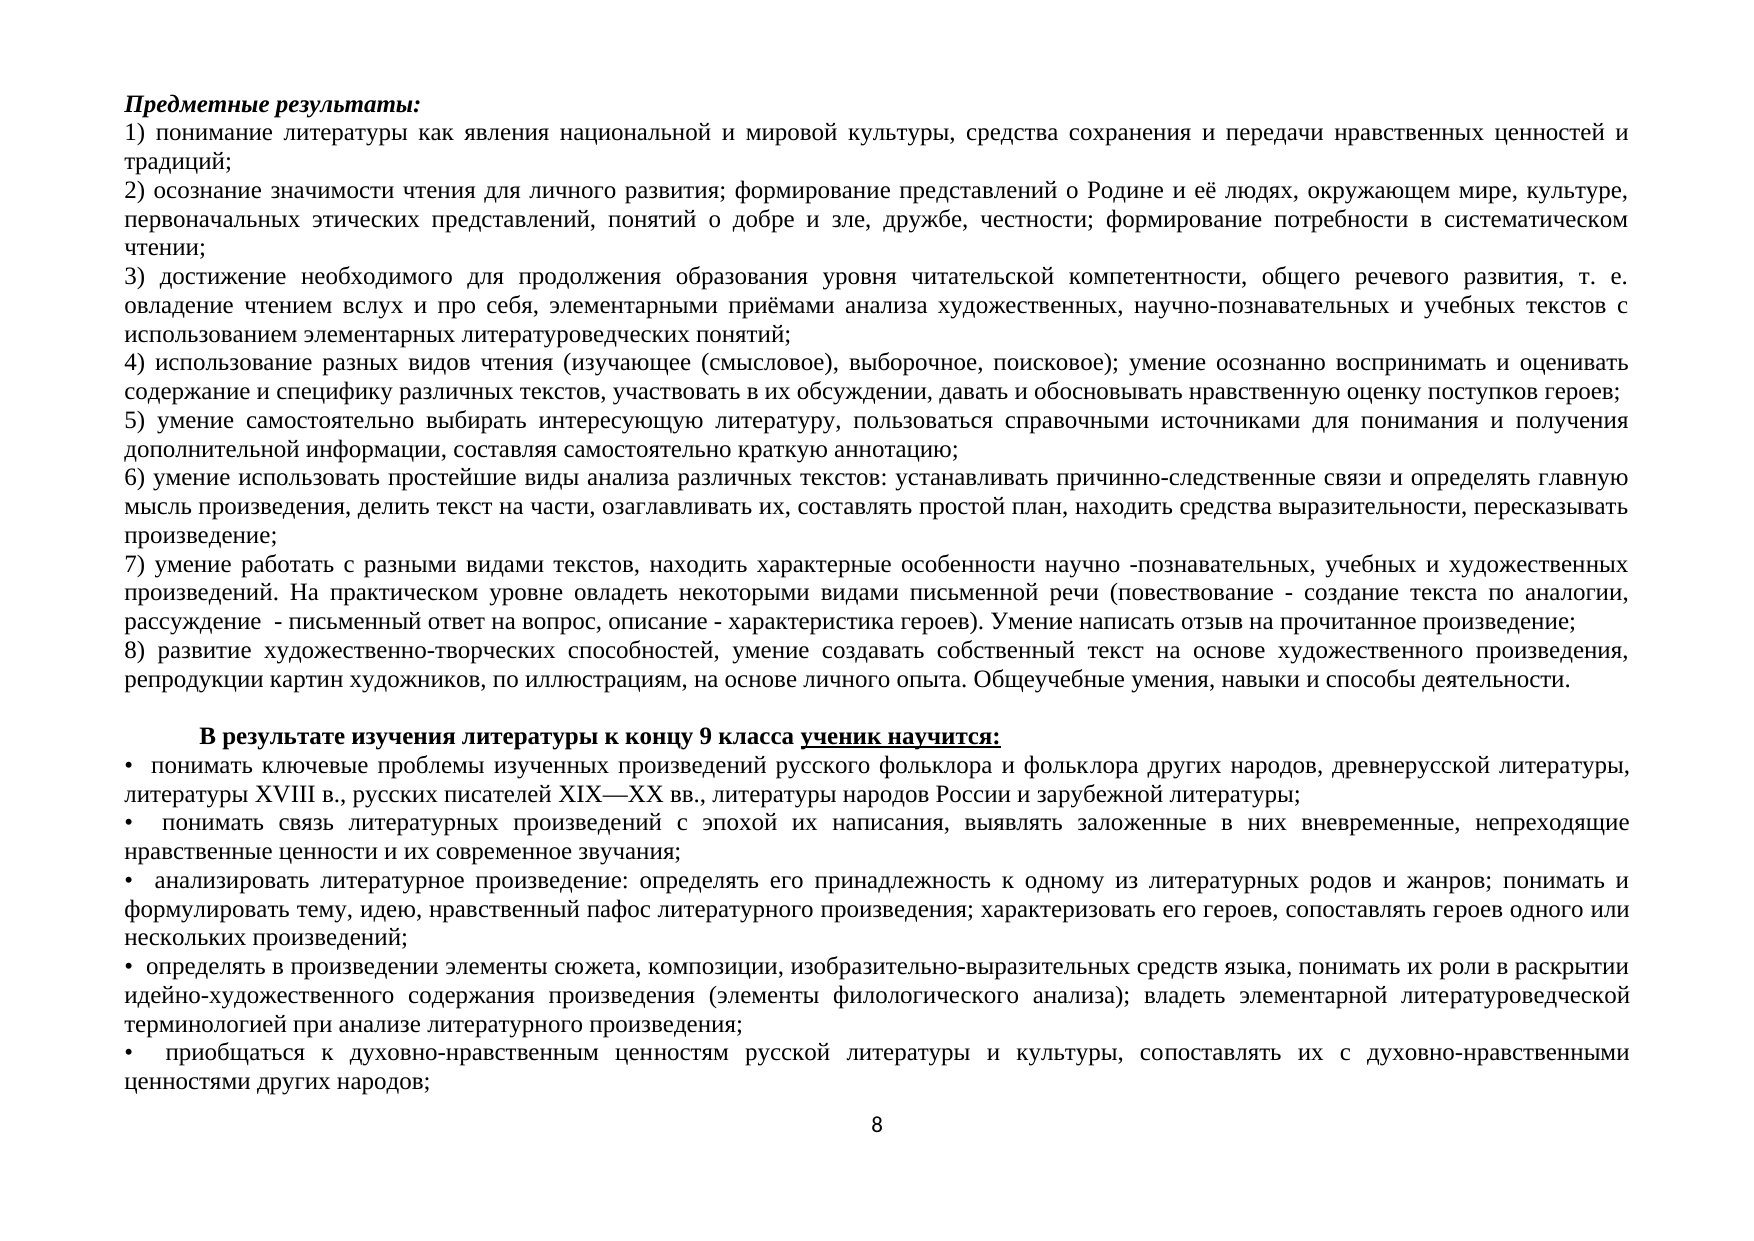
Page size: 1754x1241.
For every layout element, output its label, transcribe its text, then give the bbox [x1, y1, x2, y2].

text • определять в произведении элементы сюжета, композиции, изобразительно-выразительных средств языка, понимать их роли в раскрытии идейно-художественного содержания произведения (элементы филологического анализа); владеть элементарной литературоведческой терминологией при анализе литературного произведения; [124, 951, 1630, 1037]
text 8) развитие художественно-творческих способностей, умение создавать собственный текст на основе художественного произведения, репродукции картин художников, по иллюстрациям, на основе личного опыта. Общеучебные умения, навыки и способы деятельности. [124, 635, 1630, 692]
text Предметные результаты: [124, 89, 1630, 117]
text В результате изучения литературы к концу 9 класса ученик научится: [124, 721, 1630, 750]
text • понимать связь литературных произведений с эпохой их написания, выявлять заложенные в них вневременные, непреходящие нравственные ценности и их современное звучания; [124, 807, 1630, 865]
text 2) осознание значимости чтения для личного развития; формирование представлений о Родине и её людях, окружающем мире, культуре, первоначальных этических представлений, понятий о добре и зле, дружбе, честности; формирование потребности в систематическом чтении; [124, 175, 1630, 261]
text • понимать ключевые проблемы изученных произведений русского фольклора и фольклора других народов, древнерусской литературы, литературы XVIII в., русских писателей XIX—XX вв., литературы народов России и зарубежной литературы; [124, 750, 1630, 807]
text • приобщаться к духовно-нравственным ценностям русской литературы и культуры, сопоставлять их с духовно-нравственными ценностями других народов; [124, 1037, 1630, 1095]
text 5) умение самостоятельно выбирать интересующую литературу, пользоваться справочными источниками для понимания и получения дополнительной информации, составляя самостоятельно краткую аннотацию; [124, 405, 1630, 462]
text 6) умение использовать простейшие виды анализа различных текстов: устанавливать причинно-следственные связи и определять главную мысль произведения, делить текст на части, озаглавливать их, составлять простой план, находить средства выразительности, пересказывать произведение; [124, 462, 1630, 549]
text 3) достижение необходимого для продолжения образования уровня читательской компетентности, общего речевого развития, т. е. овладение чтением вслух и про себя, элементарными приёмами анализа художественных, научно-познавательных и учебных текстов с использованием элементарных литературоведческих понятий; [124, 261, 1630, 347]
text 4) использование разных видов чтения (изучающее (смысловое), выборочное, поисковое); умение осознанно воспринимать и оценивать содержание и специфику различных текстов, участвовать в их обсуждении, давать и обосновывать нравственную оценку поступков героев; [124, 347, 1630, 405]
text 1) понимание литературы как явления национальной и мировой культуры, средства сохранения и передачи нравственных ценностей и традиций; [124, 117, 1630, 175]
text • анализировать литературное произведение: определять его принадлежность к одному из литературных родов и жанров; понимать и формулировать тему, идею, нравственный пафос литературного произведения; характеризовать его героев, сопоставлять героев одного или нескольких произведений; [124, 865, 1630, 951]
text 7) умение работать с разными видами текстов, находить характерные особенности научно -познавательных, учебных и художественных произведений. На практическом уровне овладеть некоторыми видами письменной речи (повествование - создание текста по аналогии, рассуждение - письменный ответ на вопрос, описание - характеристика героев). Умение написать отзыв на прочитанное произведение; [124, 549, 1630, 635]
